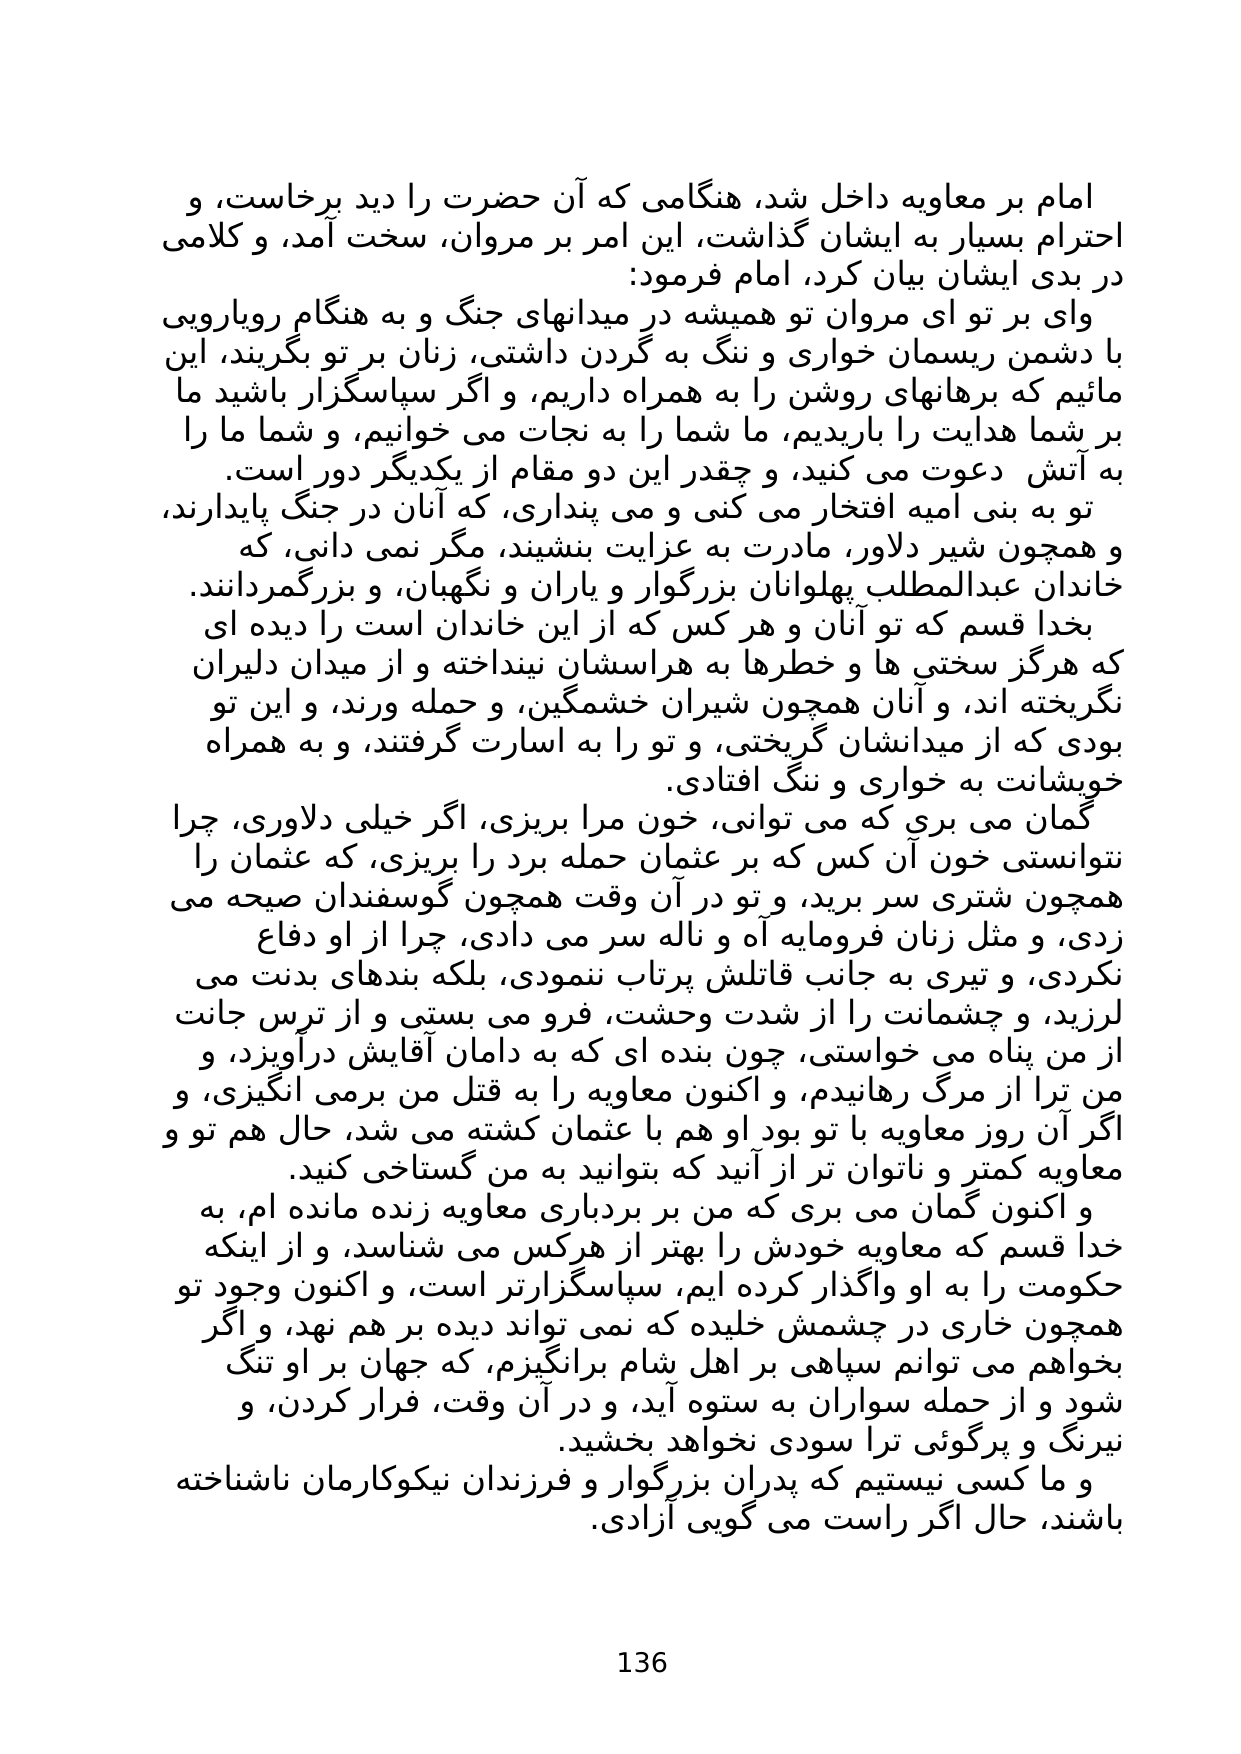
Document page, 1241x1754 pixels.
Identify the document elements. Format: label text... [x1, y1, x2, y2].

text بخدا قسم كه تو آنان و هر كس كه از اين خاندان است را ديده اى كه هرگز سختى ها و خطرها به هراسشان نينداخته و از ميدان دليران نگريخته اند، و آنان همچون شيران خشمگين، و حمله ورند، و اين تو بودى كه از ميدانشان گريختى، و تو را به اسارت گرفتند، و به همراه خويشانت به خوارى و ننگ افتادى. [159, 604, 1125, 799]
text گمان مى برى كه مى توانى، خون مرا بريزى، اگر خيلى دلاورى، چرا نتوانستى خون آن كس كه بر عثمان حمله برد را بريزى، كه عثمان را همچون شترى سر بريد، و تو در آن وقت همچون گوسفندان صيحه مى زدى، و مثل زنان فرومايه آه و ناله سر مى دادى، چرا از او دفاع نكردى، و تيرى به جانب قاتلش پرتاب ننمودى، بلكه بندهاى بدنت مى لرزيد، و چشمانت را از شدت وحشت، فرو مى بستى و از ترس جانت از من پناه مى خواستى، چون بنده اى كه به دامان آقايش درآويزد، و من ترا از مرگ رهانيدم، و اكنون معاويه را به قتل من برمى انگيزى، و اگر آن روز معاويه با تو بود او هم با عثمان كشته مى شد، حال هم تو و معاويه كمتر و ناتوان تر از آنيد كه بتوانيد به من گستاخى كنيد. [159, 799, 1125, 1187]
text تو به بنى اميه افتخار مى كنى و مى پندارى، كه آنان در جنگ پايدارند، و همچون شير دلاور، مادرت به عزايت بنشيند، مگر نمى دانى، كه خاندان عبدالمطلب پهلوانان بزرگوار و ياران و نگهبان، و بزرگمردانند. [159, 488, 1125, 604]
text و اكنون گمان مى برى كه من بر بردبارى معاويه زنده مانده ام، به خدا قسم كه معاويه خودش را بهتر از هركس مى شناسد، و از اينكه حكومت را به او واگذار كرده ايم، سپاسگزارتر است، و اكنون وجود تو همچون خارى در چشمش خليده كه نمى تواند ديده بر هم نهد، و اگر بخواهم مى توانم سپاهى بر اهل شام برانگيزم، كه جهان بر او تنگ شود و از حمله سواران به ستوه آيد، و در آن وقت، فرار كردن، و نيرنگ و پرگوئى ترا سودى نخواهد بخشيد. [159, 1187, 1125, 1459]
text و ما كسى نيستيم كه پدران بزرگوار و فرزندان نيكوكارمان ناشناخته باشند، حال اگر راست مى گويى آزادى. [159, 1459, 1125, 1537]
text واى بر تو اى مروان تو هميشه در ميدانهاى جنگ و به هنگام رويارويى با دشمن ريسمان خوارى و ننگ به گردن داشتى، زنان بر تو بگريند، اين مائيم كه برهانهاى روشن را به همراه داريم، و اگر سپاسگزار باشيد ما بر شما هدايت را باريديم، ما شما را به نجات مى خوانيم، و شما ما را به آتش ‍ دعوت مى كنيد، و چقدر اين دو مقام از يكديگر دور است. [159, 294, 1125, 488]
text امام بر معاويه داخل شد، هنگامى كه آن حضرت را ديد برخاست، و احترام بسيار به ايشان گذاشت، اين امر بر مروان، سخت آمد، و كلامى در بدى ايشان بيان كرد، امام فرمود: [159, 177, 1125, 294]
